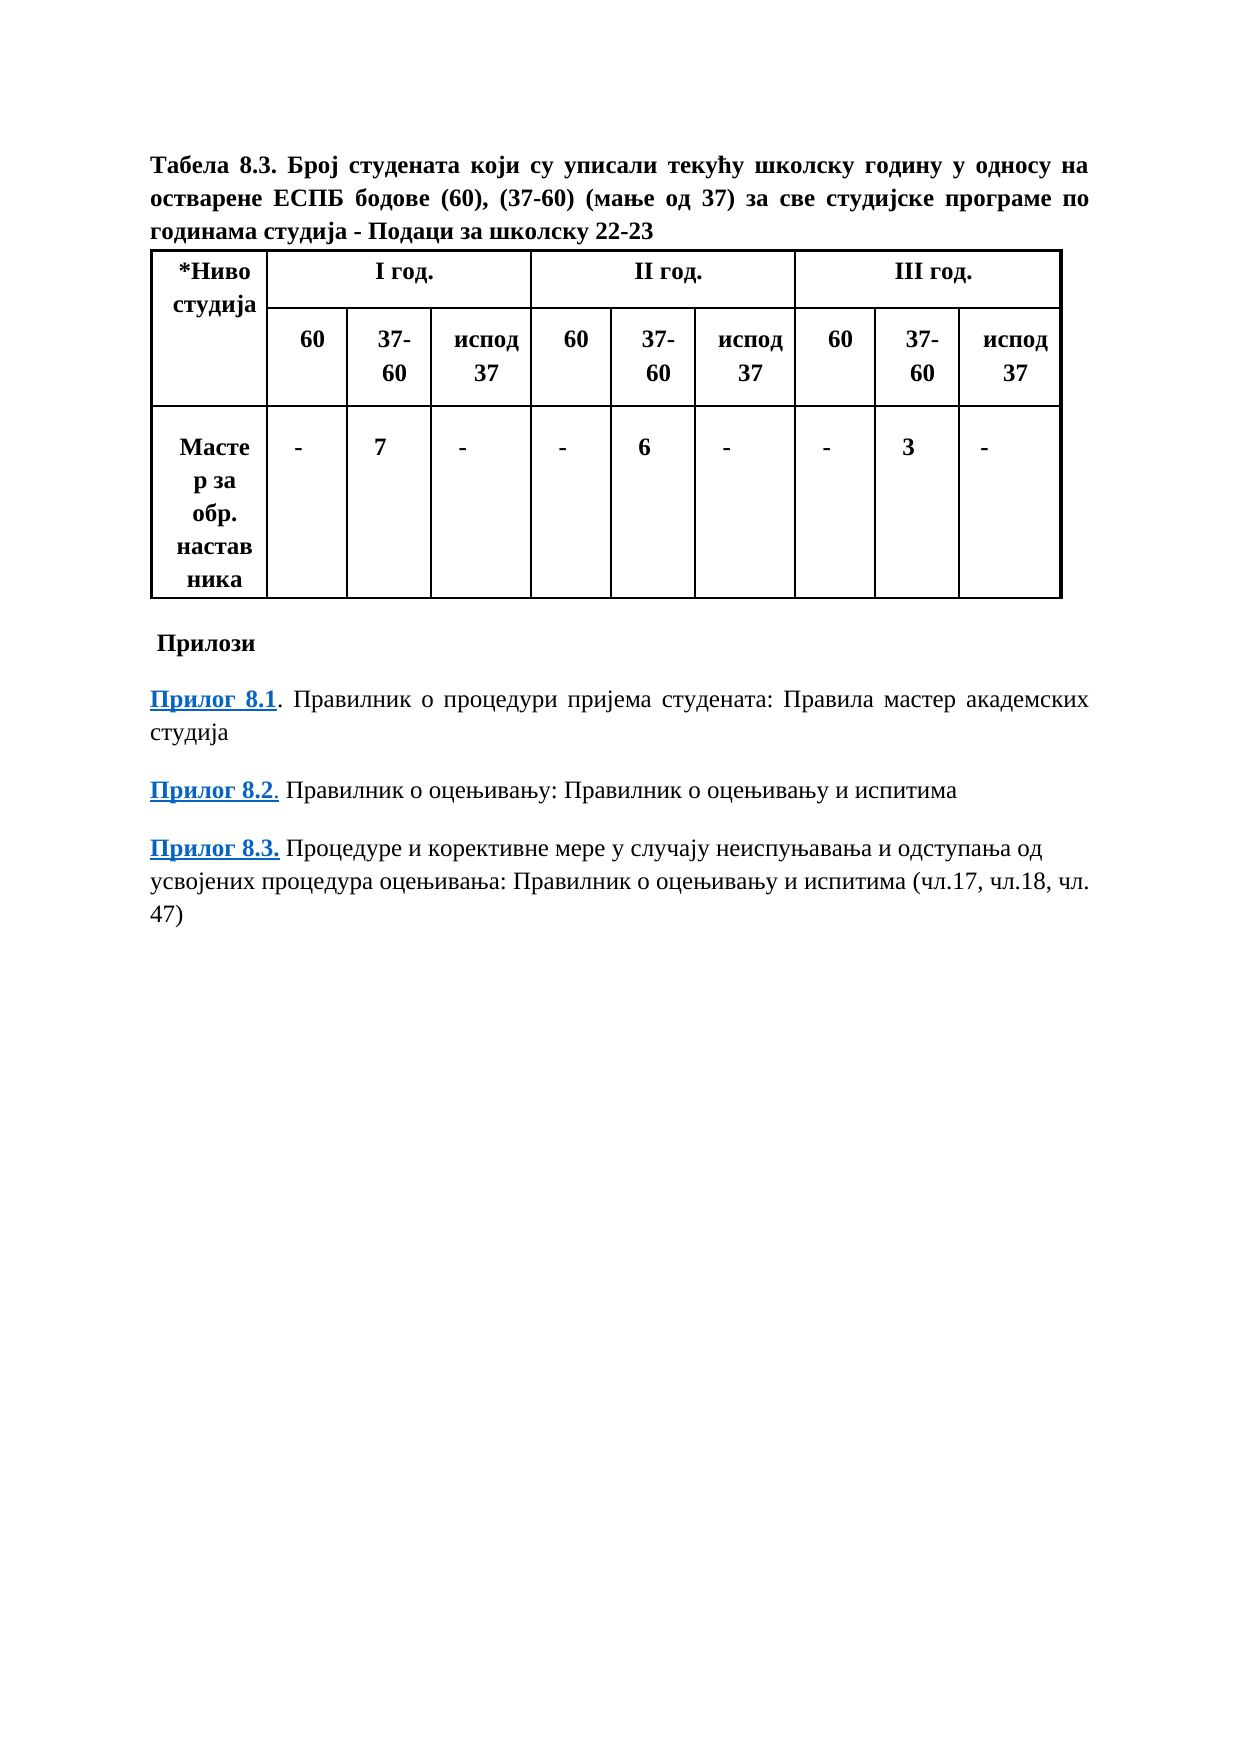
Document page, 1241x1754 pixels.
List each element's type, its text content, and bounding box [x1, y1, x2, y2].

table_cell 6 [612, 407, 694, 597]
table_cell - [696, 407, 794, 597]
table_cell 60 [268, 309, 346, 405]
table_cell - [796, 407, 874, 597]
table_cell 3 [876, 407, 958, 597]
table_cell 60 [532, 309, 610, 405]
table_cell 60 [796, 309, 874, 405]
table_cell 37-60 [348, 309, 430, 405]
text Прилог 8.2. Правилник о оцењивању: Правилник о оцењивању и испитима [150, 775, 1090, 804]
table_cell Mастер за обр. наставника [153, 407, 266, 597]
table_cell - [432, 407, 530, 597]
table_cell 37-60 [876, 309, 958, 405]
table_cell - [960, 407, 1059, 597]
table_header *Ниво студија [153, 252, 266, 405]
table_header III год. [796, 252, 1059, 307]
table_cell 7 [348, 407, 430, 597]
table_cell испод 37 [696, 309, 794, 405]
table_cell - [532, 407, 610, 597]
table_header I год. [268, 252, 530, 307]
text Табела 8.3. Број студената који су уписали текућу школску годину у односу на остварене ЕСПБ бодове (60), (37-60) (мање од 37) за све студијске програме по годинама студија - Подаци за школску 22-23 [150, 150, 1090, 245]
text Прилог 8.3. Процедуре и корективне мере у случају неиспуњавања и одступања од усвојених процедура оцењивања: Правилник о оцењивању и испитима (чл.17, чл.18, чл. 47) [150, 833, 1090, 928]
text Прилог 8.1. Правилник о процедури пријема студената: Правила мастер академских студија [150, 684, 1090, 746]
table_cell 37-60 [612, 309, 694, 405]
table_cell испод 37 [432, 309, 530, 405]
subtitle Прилози [150, 628, 1090, 657]
table_cell испод 37 [960, 309, 1059, 405]
table_header II год. [532, 252, 794, 307]
table_cell - [268, 407, 346, 597]
